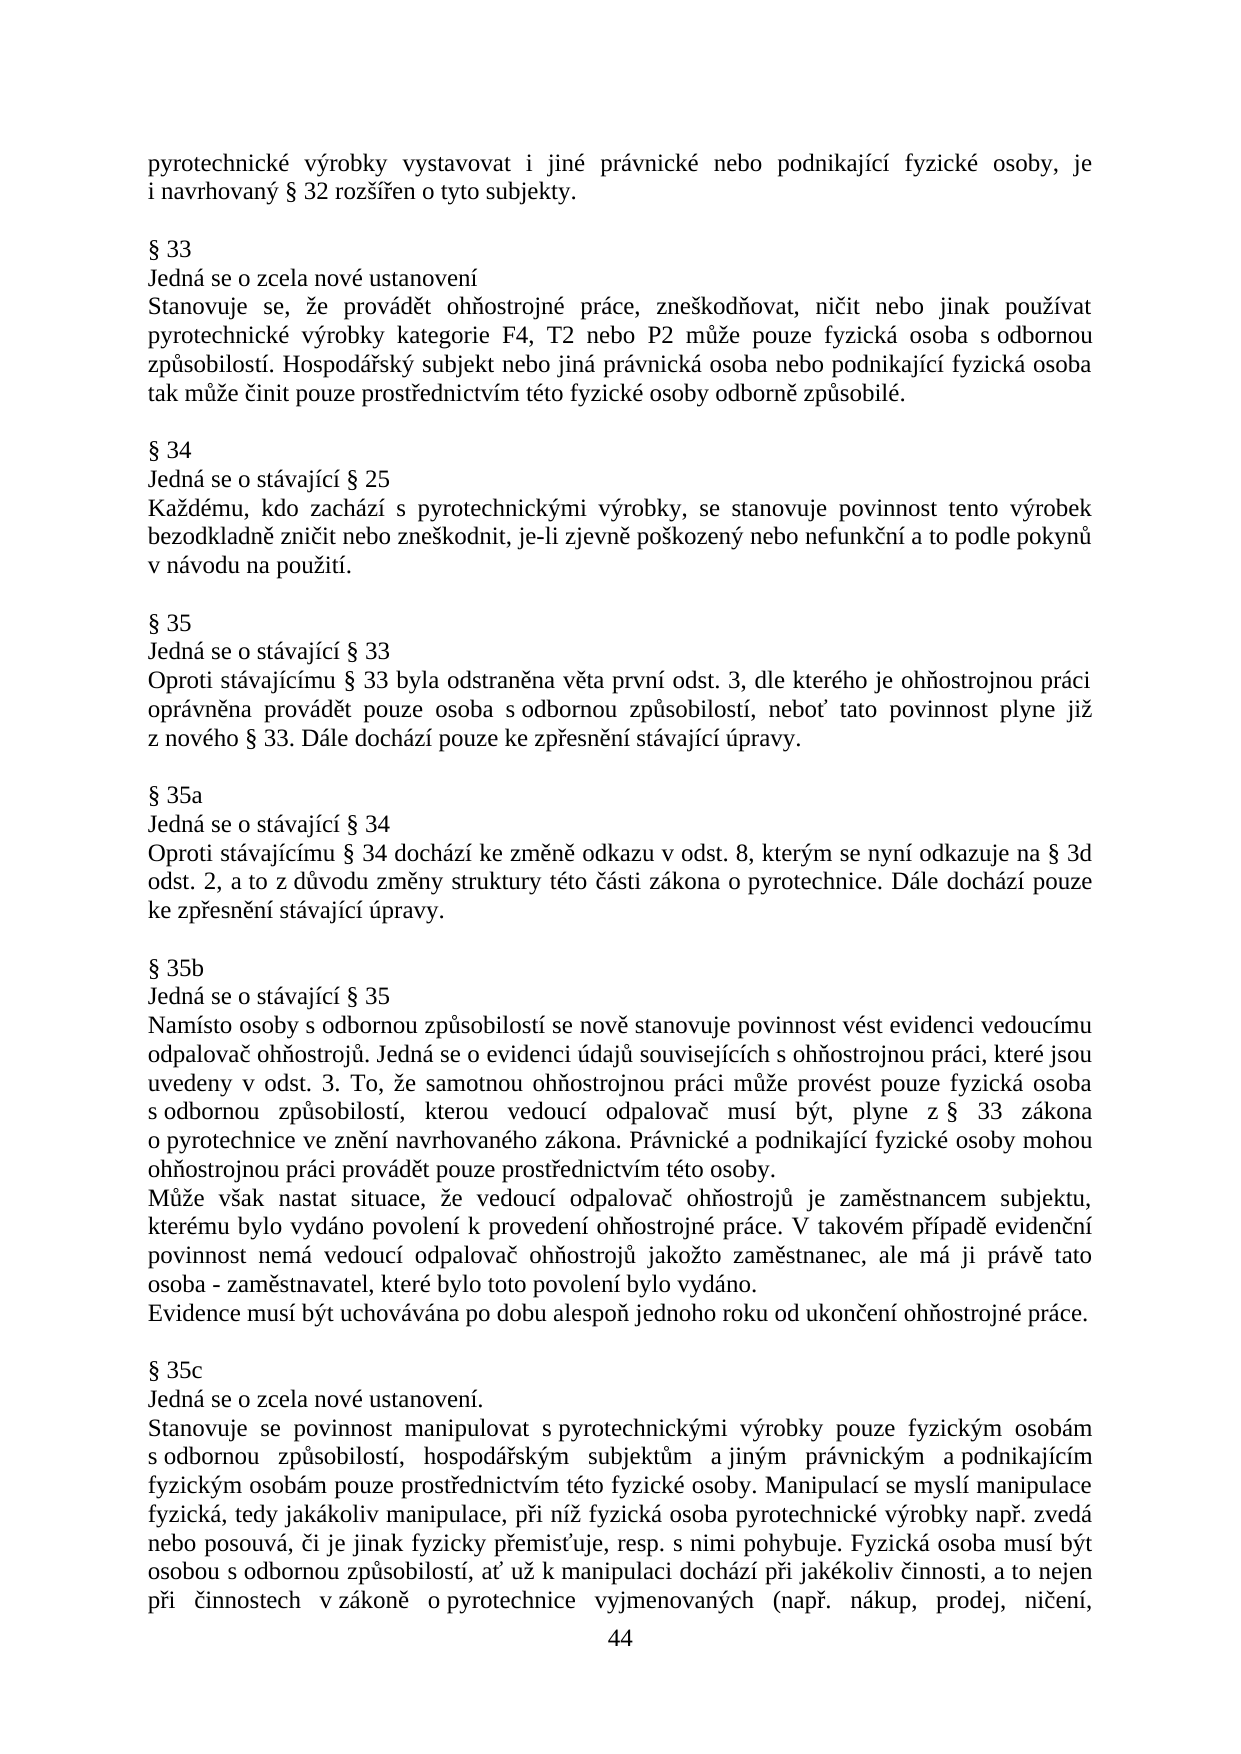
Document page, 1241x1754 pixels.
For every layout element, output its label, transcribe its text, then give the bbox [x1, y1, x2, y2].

text Jedná se o zcela nové ustanovení. [148, 1384, 1093, 1413]
text Může však nastat situace, že vedoucí odpalovač ohňostrojů je zaměstnancem subjektu, kterému bylo vydáno povolení k provedení ohňostrojné práce. V takovém případě evidenční povinnost nemá vedoucí odpalovač ohňostrojů jakožto zaměstnanec, ale má ji právě tato osoba - zaměstnavatel, které bylo toto povolení bylo vydáno. [148, 1183, 1093, 1298]
text Oproti stávajícímu § 34 dochází ke změně odkazu v odst. 8, kterým se nyní odkazuje na § 3d odst. 2, a to z důvodu změny struktury této části zákona o pyrotechnice. Dále dochází pouze ke zpřesnění stávající úpravy. [148, 838, 1093, 924]
text § 35b [148, 953, 1093, 981]
text Jedná se o stávající § 25 [148, 464, 1093, 493]
text § 33 [148, 234, 1093, 263]
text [148, 1413, 1093, 1614]
text § 34 [148, 435, 1093, 464]
text § 35c [148, 1355, 1093, 1384]
text Jedná se o stávající § 33 [148, 636, 1093, 665]
text Evidence musí být uchovávána po dobu alespoň jednoho roku od ukončení ohňostrojné práce. [148, 1298, 1093, 1326]
text Jedná se o stávající § 34 [148, 809, 1093, 838]
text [148, 148, 1093, 205]
text § 35 [148, 608, 1093, 636]
text Namísto osoby s odbornou způsobilostí se nově stanovuje povinnost vést evidenci vedoucímu odpalovač ohňostrojů. Jedná se o evidenci údajů souvisejících s ohňostrojnou práci, které jsou uvedeny v odst. 3. To, že samotnou ohňostrojnou práci může provést pouze fyzická osoba s odbornou způsobilostí, kterou vedoucí odpalovač musí být, plyne z § 33 zákona o pyrotechnice ve znění navrhovaného zákona. Právnické a podnikající fyzické osoby mohou ohňostrojnou práci provádět pouze prostřednictvím této osoby. [148, 1010, 1093, 1183]
text Jedná se o stávající § 35 [148, 981, 1093, 1010]
text § 35a [148, 780, 1093, 809]
text Jedná se o zcela nové ustanovení [148, 263, 1093, 291]
text Stanovuje se, že provádět ohňostrojné práce, zneškodňovat, ničit nebo jinak používat pyrotechnické výrobky kategorie F4, T2 nebo P2 může pouze fyzická osoba s odbornou způsobilostí. Hospodářský subjekt nebo jiná právnická osoba nebo podnikající fyzická osoba tak může činit pouze prostřednictvím této fyzické osoby odborně způsobilé. [148, 291, 1093, 406]
text Každému, kdo zachází s pyrotechnickými výrobky, se stanovuje povinnost tento výrobek bezodkladně zničit nebo zneškodnit, je-li zjevně poškozený nebo nefunkční a to podle pokynů v návodu na použití. [148, 493, 1093, 579]
text Oproti stávajícímu § 33 byla odstraněna věta první odst. 3, dle kterého je ohňostrojnou práci oprávněna provádět pouze osoba s odbornou způsobilostí, neboť tato povinnost plyne již z nového § 33. Dále dochází pouze ke zpřesnění stávající úpravy. [148, 665, 1093, 751]
